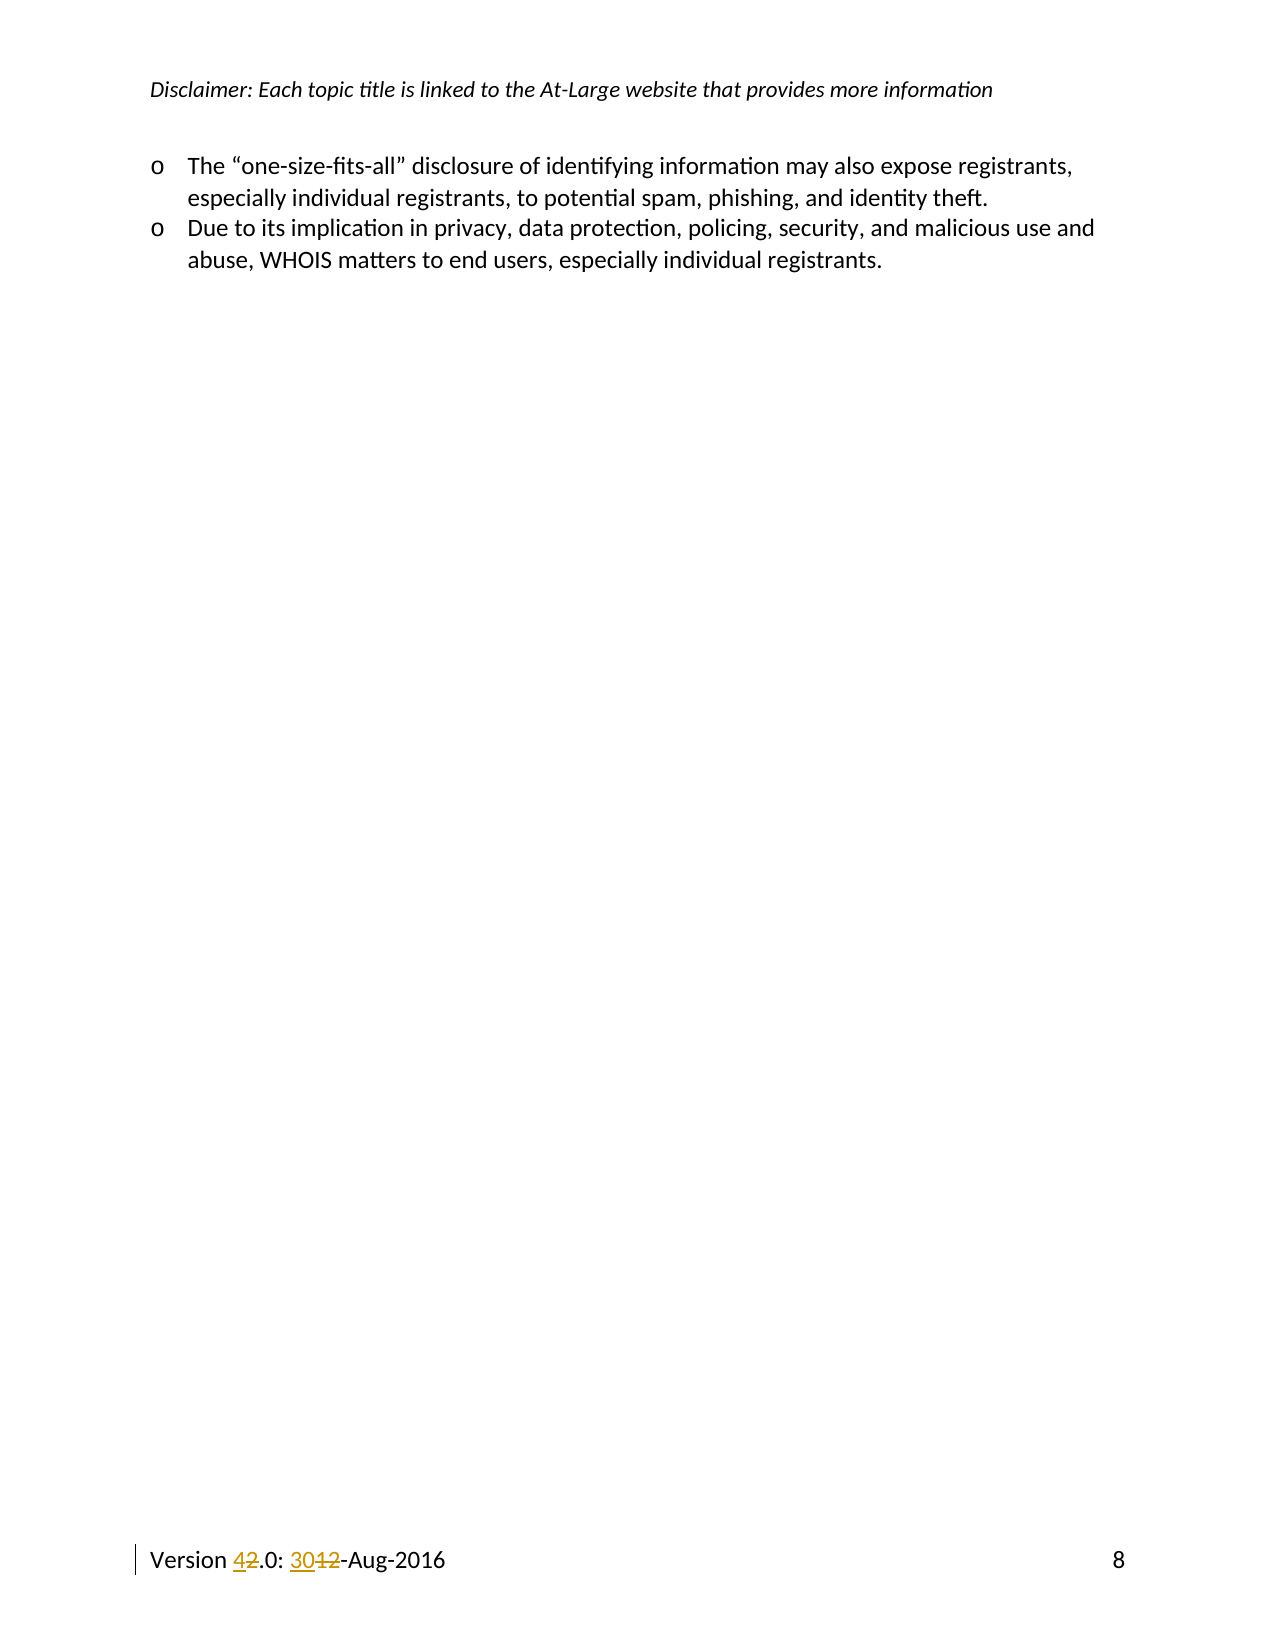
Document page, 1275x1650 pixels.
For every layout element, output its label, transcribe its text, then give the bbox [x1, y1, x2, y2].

list The “one-size-fits-all” disclosure of identifying information may also expose registrants, especially individual registrants, to potential spam, phishing, and identity theft. [150, 150, 1125, 212]
list Due to its implication in privacy, data protection, policing, security, and malicious use and abuse, WHOIS matters to end users, especially individual registrants. [150, 212, 1125, 274]
